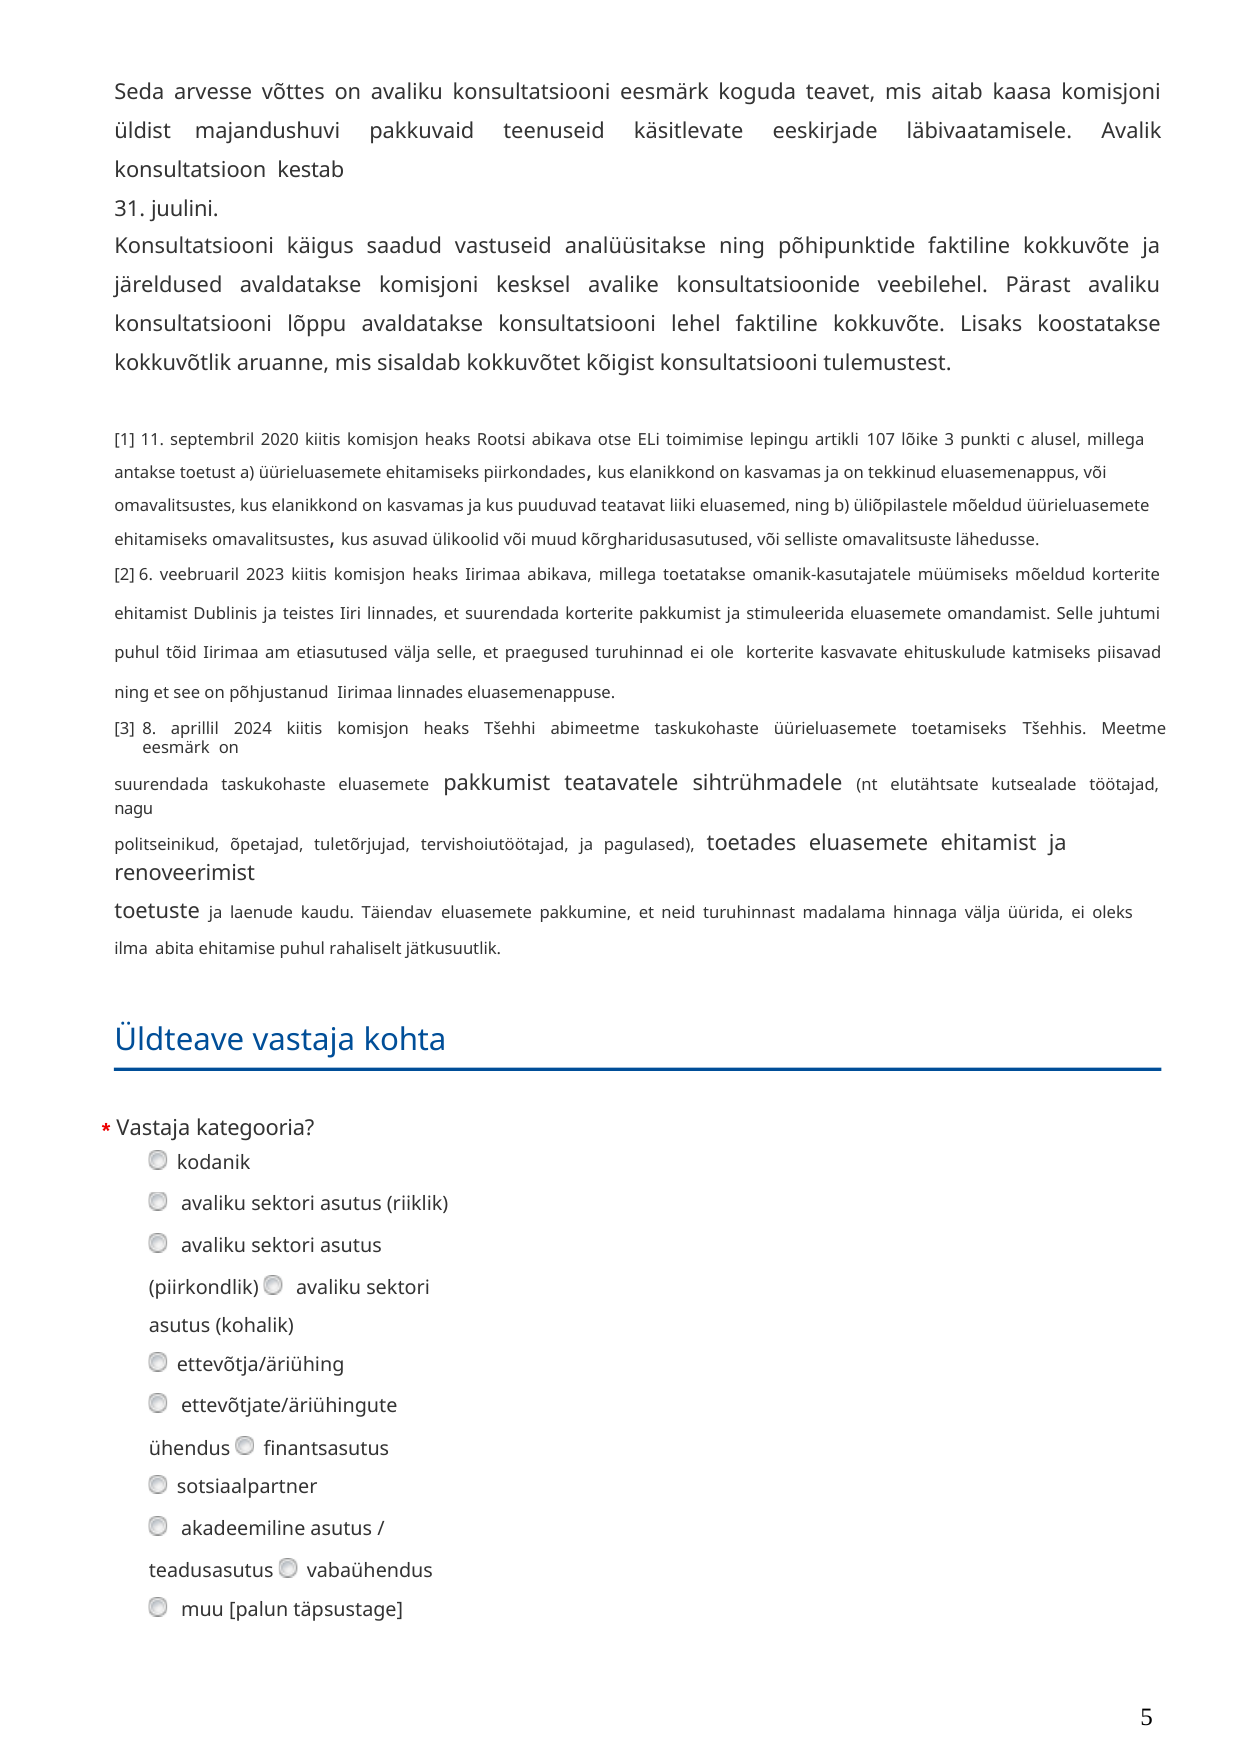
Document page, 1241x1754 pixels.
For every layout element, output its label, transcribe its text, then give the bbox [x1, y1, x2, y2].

list 8. aprillil 2024 kiitis komisjon heaks Tšehhi abimeetme taskukohaste üürieluasemete toetamiseks Tšehhis. Meetme eesmärk on [114, 720, 1166, 757]
text toetuste ja laenude kaudu. Täiendav eluasemete pakkumine, et neid turuhinnast madalama hinnaga välja üürida, ei oleks ilma abita ehitamise puhul rahaliselt jätkusuutlik. [114, 895, 1166, 959]
picture [148, 1352, 168, 1372]
text kodanik [148, 1148, 1166, 1180]
text politseinikud, õpetajad, tuletõrjujad, tervishoiutöötajad, ja pagulased), toetades eluasemete ehitamist ja renoveerimist [114, 827, 1166, 887]
text avaliku sektori asutus (piirkondlik) avaliku sektori asutus (kohalik) [148, 1231, 493, 1338]
text Seda arvesse võttes on avaliku konsultatsiooni eesmärk koguda teavet, mis aitab kaasa komisjoni üldist majandushuvi pakkuvaid teenuseid käsitlevate eeskirjade läbivaatamisele. Avalik konsultatsioon kestab [114, 76, 1162, 183]
picture [148, 1475, 168, 1494]
picture [148, 1233, 168, 1253]
text suurendada taskukohaste eluasemete pakkumist teatavatele sihtrühmadele (nt elutähtsate kutsealade töötajad, nagu [114, 767, 1166, 819]
text ettevõtja/äriühing [148, 1350, 1166, 1381]
picture [148, 1192, 168, 1211]
list 6. veebruaril 2023 kiitis komisjon heaks Iirimaa abikava, millega toetatakse omanik-kasutajatele müümiseks mõeldud korterite ehitamist Dublinis ja teistes Iiri linnades, et suurendada korterite pakkumist ja stimuleerida eluasemete omandamist. Selle juhtumi puhul tõid Iirimaa am etiasutused välja selle, et praegused turuhinnad ei ole korterite kasvavate ehituskulude katmiseks piisavad ning et see on põhjustanud Iirimaa linnades eluasemenappuse. [114, 563, 1162, 703]
list 11. septembril 2020 kiitis komisjon heaks Rootsi abikava otse ELi toimimise lepingu artikli 107 lõike 3 punkti c alusel, millega antakse toetust a) üürieluasemete ehitamiseks piirkondades, kus elanikkond on kasvamas ja on tekkinud eluasemenappus, või omavalitsustes, kus elanikkond on kasvamas ja kus puuduvad teatavat liiki eluasemed, ning b) üliõpilastele mõeldud üürieluasemete ehitamiseks omavalitsustes, kus asuvad ülikoolid või muud kõrgharidusasutused, või selliste omavalitsuste lähedusse. [114, 418, 1162, 552]
picture [278, 1558, 298, 1578]
text avaliku sektori asutus (riiklik) [148, 1190, 1166, 1221]
text ettevõtjate/äriühingute ühendus finantsasutus [148, 1392, 473, 1461]
text Konsultatsiooni käigus saadud vastuseid analüüsitakse ning põhipunktide faktiline kokkuvõte ja järeldused avaldatakse komisjoni kesksel avalike konsultatsioonide veebilehel. Pärast avaliku konsultatsiooni lõppu avaldatakse konsultatsiooni lehel faktiline kokkuvõte. Lisaks koostatakse kokkuvõtlik aruanne, mis sisaldab kokkuvõtet kõigist konsultatsiooni tulemustest. [114, 231, 1162, 377]
text muu [palun täpsustage] [148, 1595, 1166, 1627]
picture [263, 1275, 283, 1295]
picture [148, 1597, 168, 1617]
text 31. juulini. [114, 193, 1166, 222]
picture [148, 1150, 168, 1170]
picture [148, 1516, 168, 1536]
text * Vastaja kategooria? [102, 1112, 1166, 1143]
picture [235, 1436, 254, 1455]
text akadeemiline asutus / teadusasutus vabaühendus [148, 1514, 512, 1583]
text sotsiaalpartner [148, 1473, 1166, 1504]
picture [148, 1393, 168, 1413]
subtitle Üldteave vastaja kohta [114, 1017, 1166, 1059]
